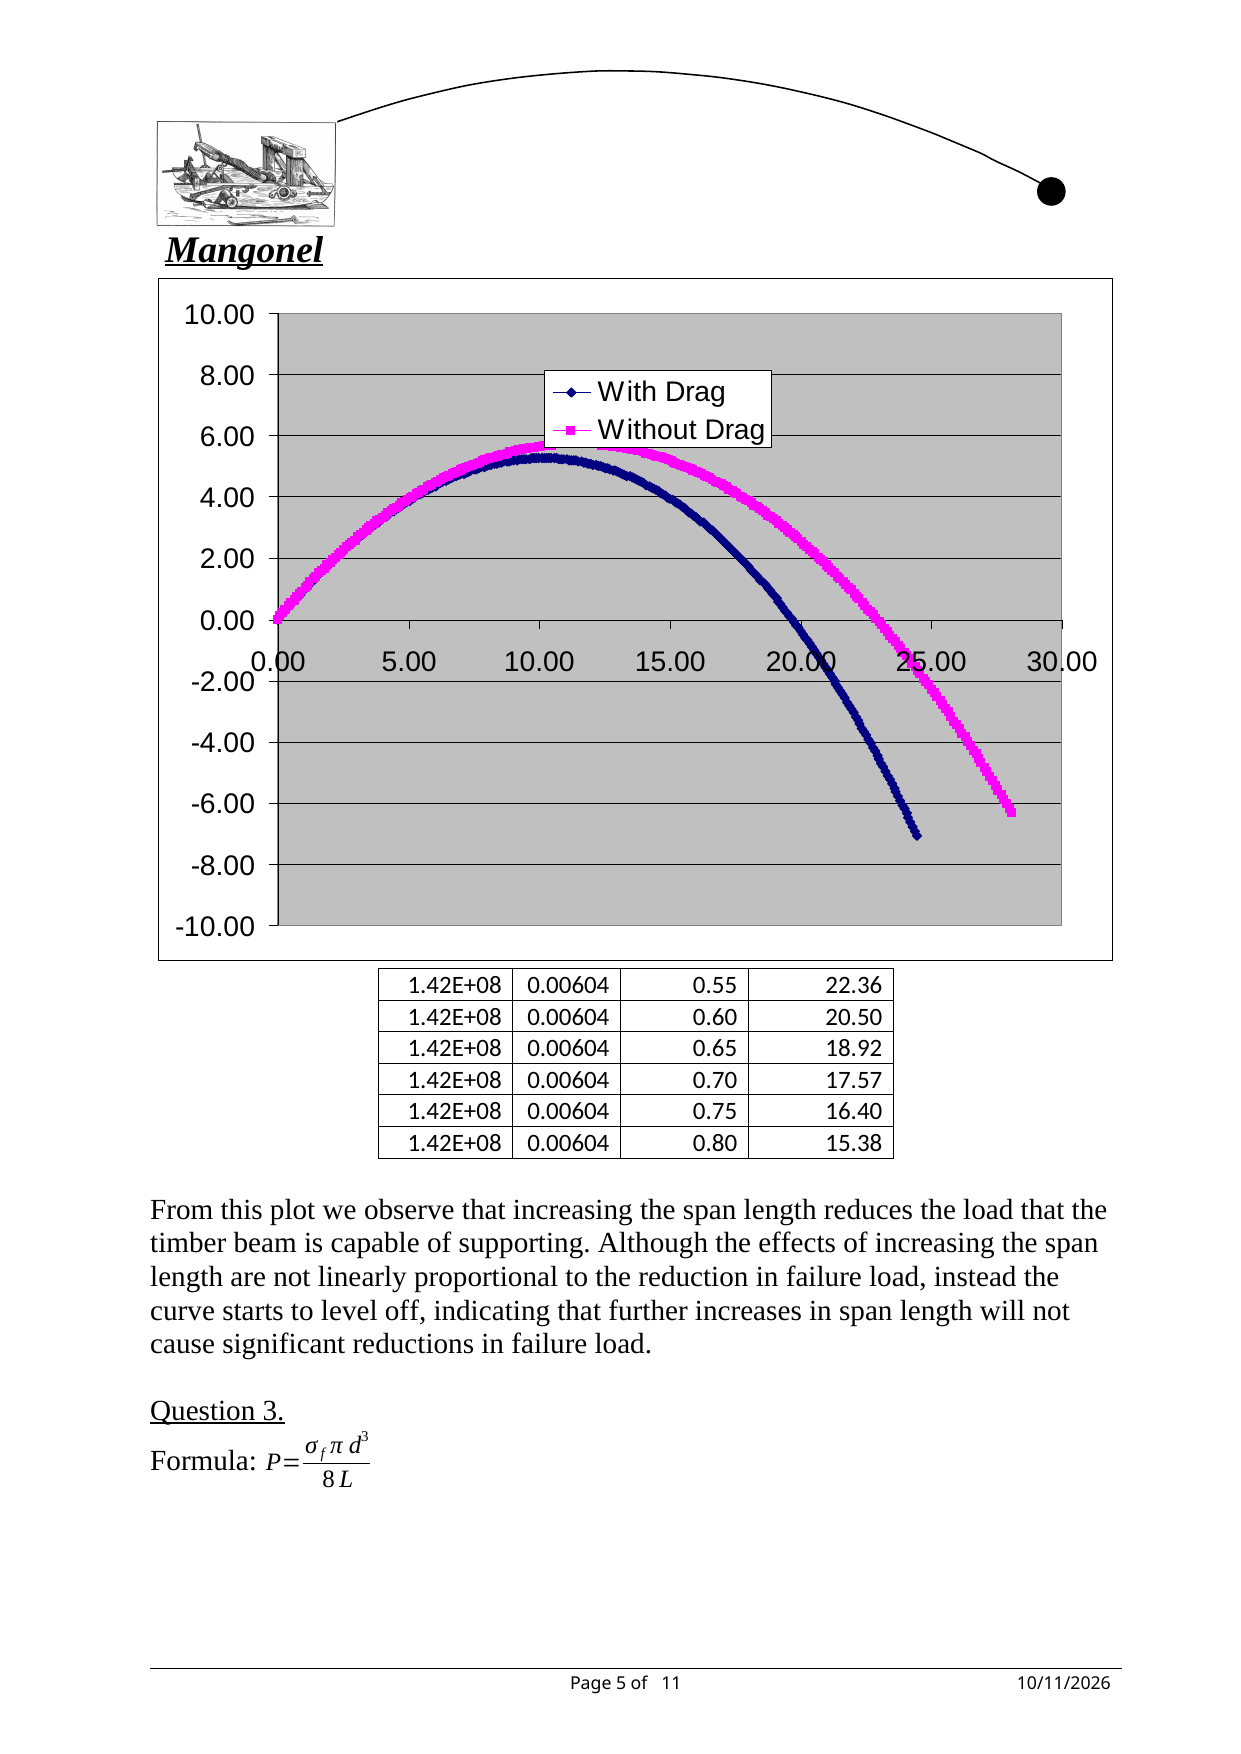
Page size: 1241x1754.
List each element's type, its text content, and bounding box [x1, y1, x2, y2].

text Question 3. [150, 1393, 1122, 1427]
table_cell 0.00604 [513, 969, 620, 1000]
table_cell 15.38 [749, 1127, 893, 1157]
table_cell 0.00604 [513, 1095, 620, 1126]
table_cell 0.65 [621, 1032, 748, 1063]
table_cell 0.00604 [513, 1032, 620, 1063]
text Formula: [150, 1427, 1122, 1493]
table_cell 20.50 [749, 1001, 893, 1031]
table_cell 1.42E+08 [379, 1032, 512, 1063]
table_cell 1.42E+08 [379, 1127, 512, 1157]
table_cell 0.80 [621, 1127, 748, 1157]
table_cell 1.42E+08 [379, 969, 512, 1000]
table_cell 0.00604 [513, 1064, 620, 1094]
table_cell 0.55 [621, 969, 748, 1000]
table_cell 0.60 [621, 1001, 748, 1031]
table_cell 16.40 [749, 1095, 893, 1126]
table_cell 22.36 [749, 969, 893, 1000]
table_cell 0.00604 [513, 1001, 620, 1031]
table_cell 1.42E+08 [379, 1064, 512, 1094]
table_cell 1.42E+08 [379, 1095, 512, 1126]
text From this plot we observe that increasing the span length reduces the load that the timber beam is capable of supporting. Although the effects of increasing the span length are not linearly proportional to the reduction in failure load, instead the curve starts to level off, indicating that further increases in span length will not cause significant reductions in failure load. [150, 1192, 1122, 1360]
table_cell 0.00604 [513, 1127, 620, 1157]
table_cell 18.92 [749, 1032, 893, 1063]
table_cell 1.42E+08 [379, 1001, 512, 1031]
table_cell 0.70 [621, 1064, 748, 1094]
table_cell 0.75 [621, 1095, 748, 1126]
table_cell 17.57 [749, 1064, 893, 1094]
